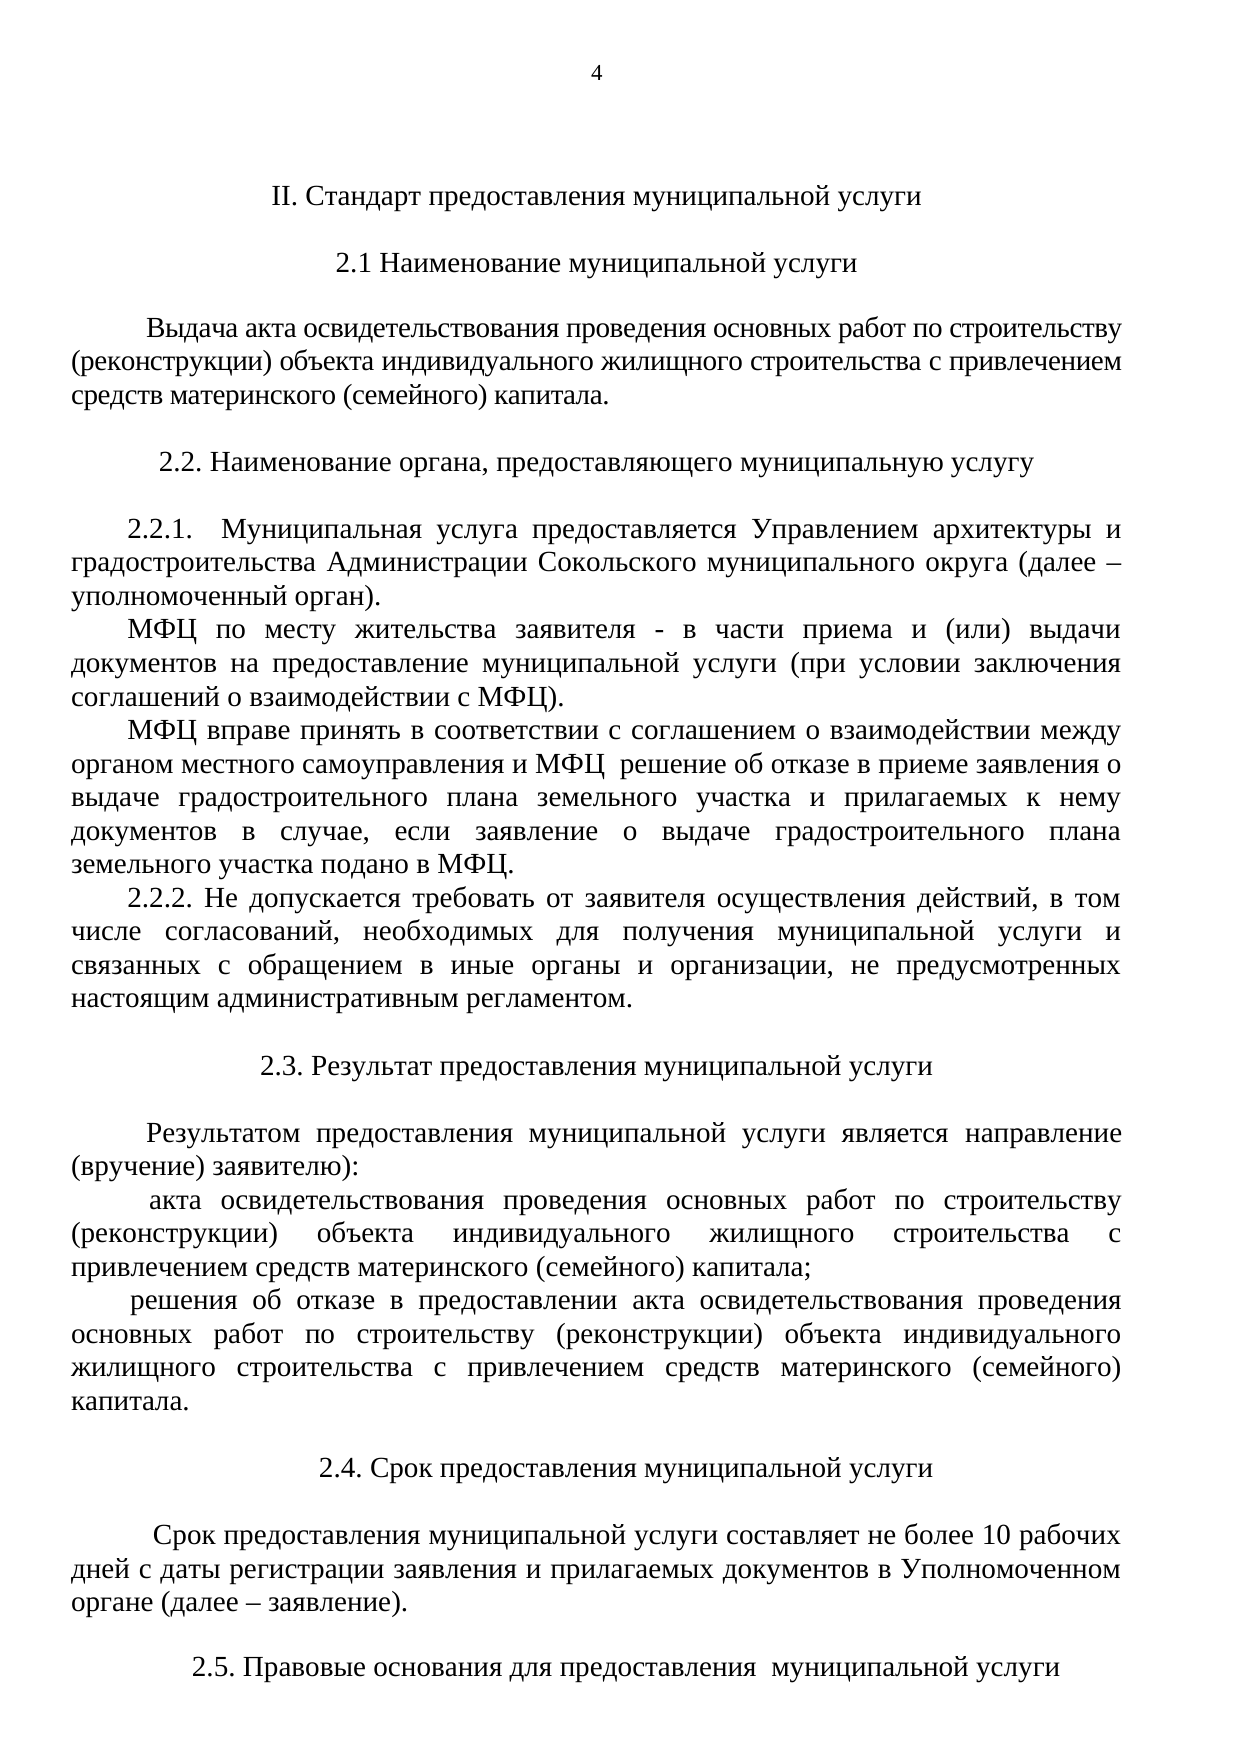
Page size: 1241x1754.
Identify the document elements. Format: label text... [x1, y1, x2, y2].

text 2.1 Наименование муниципальной услуги [71, 245, 1122, 278]
text Выдача акта освидетельствования проведения основных работ по строительству (реконструкции) объекта индивидуального жилищного строительства с привлечением средств материнского (семейного) капитала. [71, 310, 1122, 410]
text 2.2.2. Не допускается требовать от заявителя осуществления действий, в том числе согласований, необходимых для получения муниципальной услуги и связанных с обращением в иные органы и организации, не предусмотренных настоящим административным регламентом. [71, 880, 1122, 1014]
text 2.4. Срок предоставления муниципальной услуги [71, 1450, 1122, 1484]
text Результатом предоставления муниципальной услуги является направление (вручение) заявителю): [71, 1115, 1122, 1182]
text II. Стандарт предоставления муниципальной услуги [71, 178, 1122, 211]
text 2.2.1. Муниципальная услуга предоставляется Управлением архитектуры и градостроительства Администрации Сокольского муниципального округа (далее – уполномоченный орган). [71, 511, 1122, 612]
text 2.2. Наименование органа, предоставляющего муниципальную услугу [71, 444, 1122, 477]
text решения об отказе в предоставлении акта освидетельствования проведения основных работ по строительству (реконструкции) объекта индивидуального жилищного строительства с привлечением средств материнского (семейного) капитала. [71, 1282, 1122, 1417]
text Срок предоставления муниципальной услуги составляет не более 10 рабочих дней с даты регистрации заявления и прилагаемых документов в Уполномоченном органе (далее – заявление). [71, 1517, 1122, 1618]
text 2.5. Правовые основания для предоставления муниципальной услуги [71, 1649, 1122, 1682]
text МФЦ вправе принять в соответствии с соглашением о взаимодействии между органом местного самоуправления и МФЦ решение об отказе в приеме заявления о выдаче градостроительного плана земельного участка и прилагаемых к нему документов в случае, если заявление о выдаче градостроительного плана земельного участка подано в МФЦ. [71, 712, 1122, 880]
text акта освидетельствования проведения основных работ по строительству (реконструкции) объекта индивидуального жилищного строительства с привлечением средств материнского (семейного) капитала; [71, 1182, 1122, 1282]
text МФЦ по месту жительства заявителя - в части приема и (или) выдачи документов на предоставление муниципальной услуги (при условии заключения соглашений о взаимодействии с МФЦ). [71, 612, 1122, 712]
text 2.3. Результат предоставления муниципальной услуги [71, 1048, 1122, 1081]
